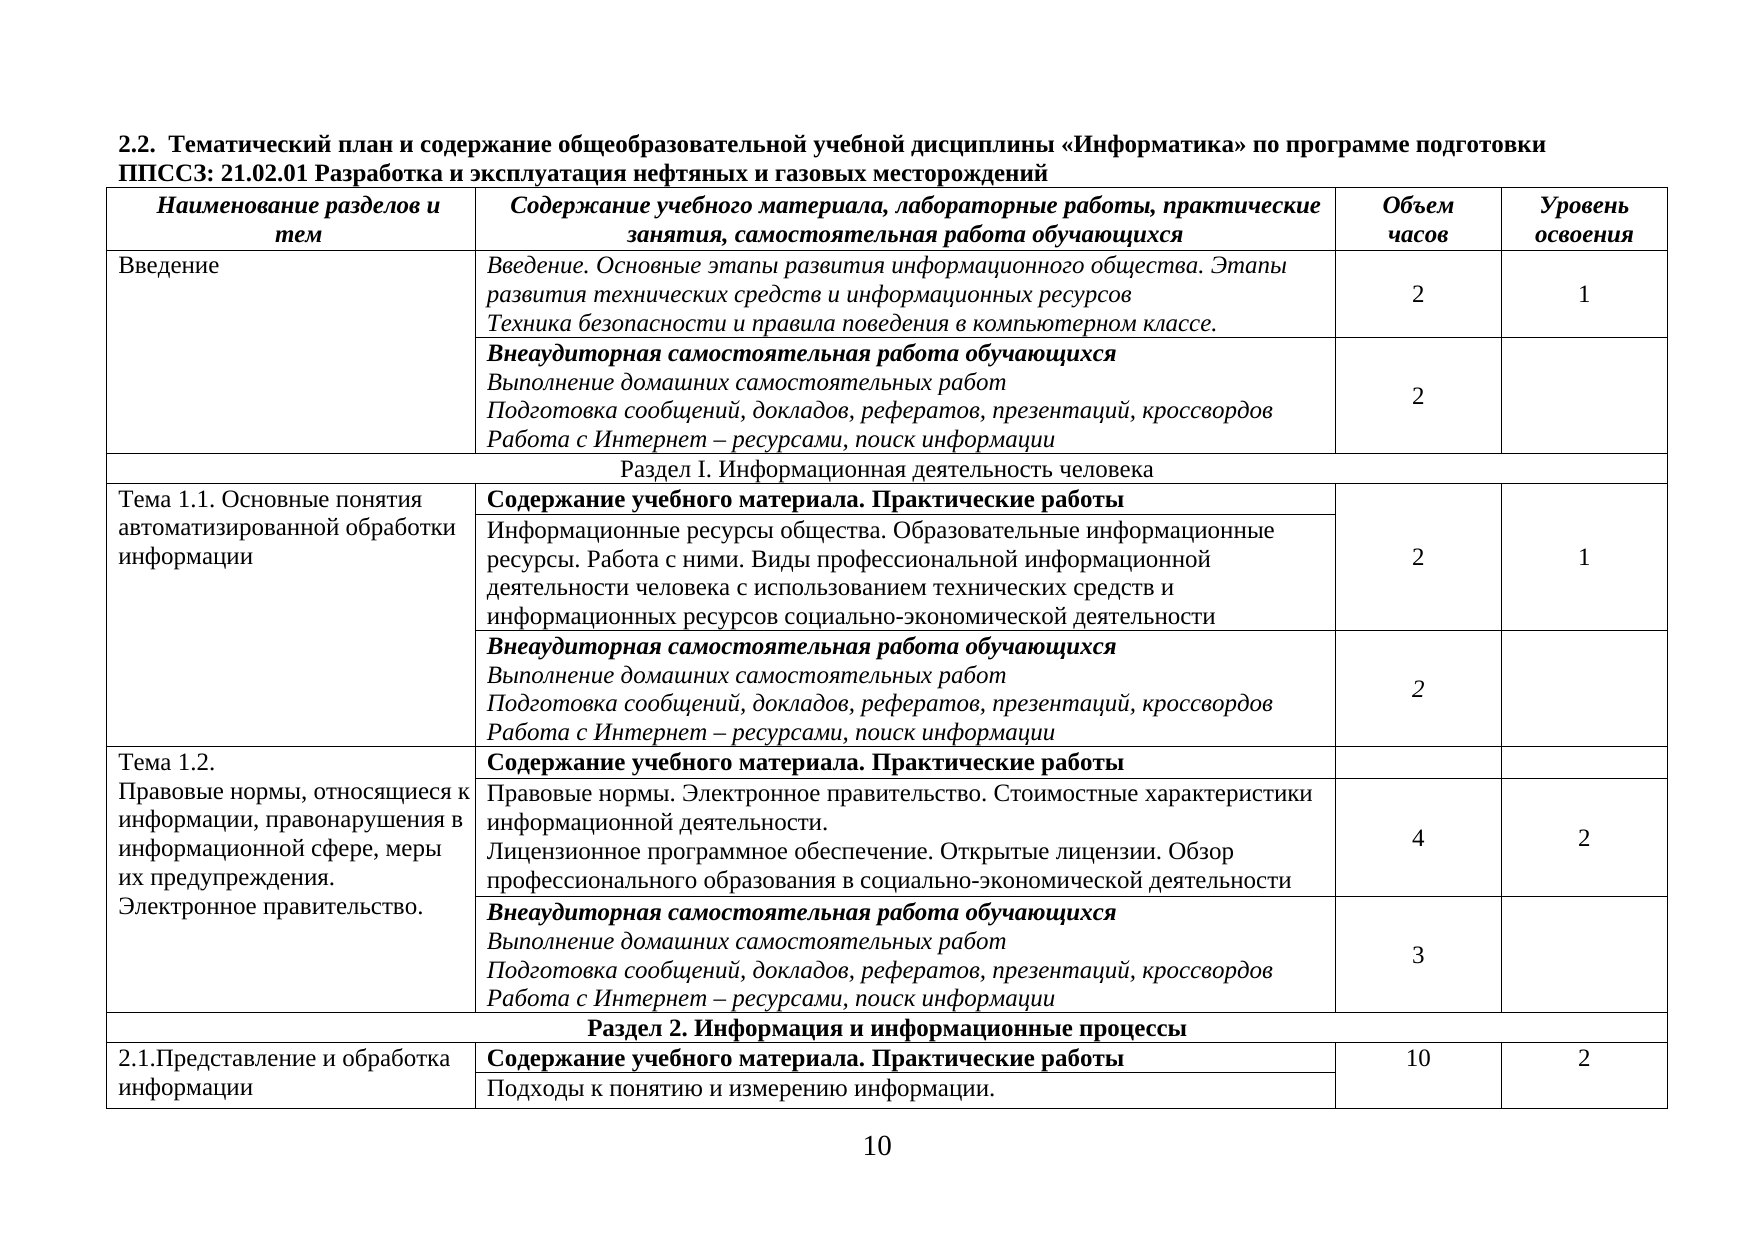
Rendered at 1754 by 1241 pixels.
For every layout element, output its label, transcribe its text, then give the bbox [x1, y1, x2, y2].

table_cell [1502, 747, 1667, 777]
table_cell Содержание учебного материала. Практические работы [476, 747, 1335, 777]
table_cell Раздел I. Информационная деятельность человека [107, 454, 1667, 483]
table_cell Информационные ресурсы общества. Образовательные информационные ресурсы. Работа с ними. Виды профессиональной информационной деятельности человека с использованием технических средств и информационных ресурсов социально-экономической деятельности [476, 515, 1335, 630]
table_header Содержание учебного материала, лабораторные работы, практические занятия, самостоятельная работа обучающихся [476, 188, 1335, 249]
table_cell 2 [1336, 484, 1501, 630]
table_cell 2 [1502, 779, 1667, 896]
table_cell 2 [1336, 631, 1501, 746]
text 2.2. Тематический план и содержание общеобразовательной учебной дисциплины «Информатика» по программе подготовки ППССЗ: 21.02.01 Разработка и эксплуатация нефтяных и газовых месторождений [118, 129, 1636, 187]
table_cell [1502, 631, 1667, 746]
table_cell Введение. Основные этапы развития информационного общества. Этапы развития технических средств и информационных ресурсов Техника безопасности и правила поведения в компьютерном классе. [1132, 251, 1335, 337]
table_cell 1 [1502, 484, 1667, 630]
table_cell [476, 1073, 1335, 1108]
table_cell [1336, 747, 1501, 777]
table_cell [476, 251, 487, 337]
table_cell Тема 1.2. Правовые нормы, относящиеся к информации, правонарушения в информационной сфере, меры их предупреждения. Электронное правительство. [107, 747, 475, 1012]
table_cell Содержание учебного материала. Практические работы [476, 1043, 1335, 1072]
table_cell 2 [1336, 251, 1501, 337]
table_cell Тема 1.1. Основные понятия автоматизированной обработки информации [107, 484, 475, 746]
table_header Наименование разделов и тем [107, 188, 475, 249]
table_header Объем часов [1336, 188, 1501, 249]
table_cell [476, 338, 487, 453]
table_cell [1502, 897, 1667, 1012]
table_cell 3 [1336, 897, 1501, 1012]
table_cell 10 [1336, 1043, 1501, 1108]
table_cell 2.1.Представление и обработка информации [107, 1043, 475, 1108]
table_cell Правовые нормы. Электронное правительство. Стоимостные характеристики информационной деятельности. Лицензионное программное обеспечение. Открытые лицензии. Обзор профессионального образования в социально-экономической деятельности [476, 779, 1335, 896]
table_cell Введение [107, 251, 475, 453]
table_cell Раздел 2. Информация и информационные процессы [107, 1013, 1667, 1042]
table_cell Содержание учебного материала. Практические работы [476, 484, 1335, 514]
table_cell 4 [1336, 779, 1501, 896]
table_header Уровень освоения [1502, 188, 1667, 249]
table_cell 2 [1502, 1043, 1667, 1108]
table_cell 2 [1336, 338, 1501, 453]
table_cell 1 [1502, 251, 1667, 337]
table_cell [1502, 338, 1667, 453]
